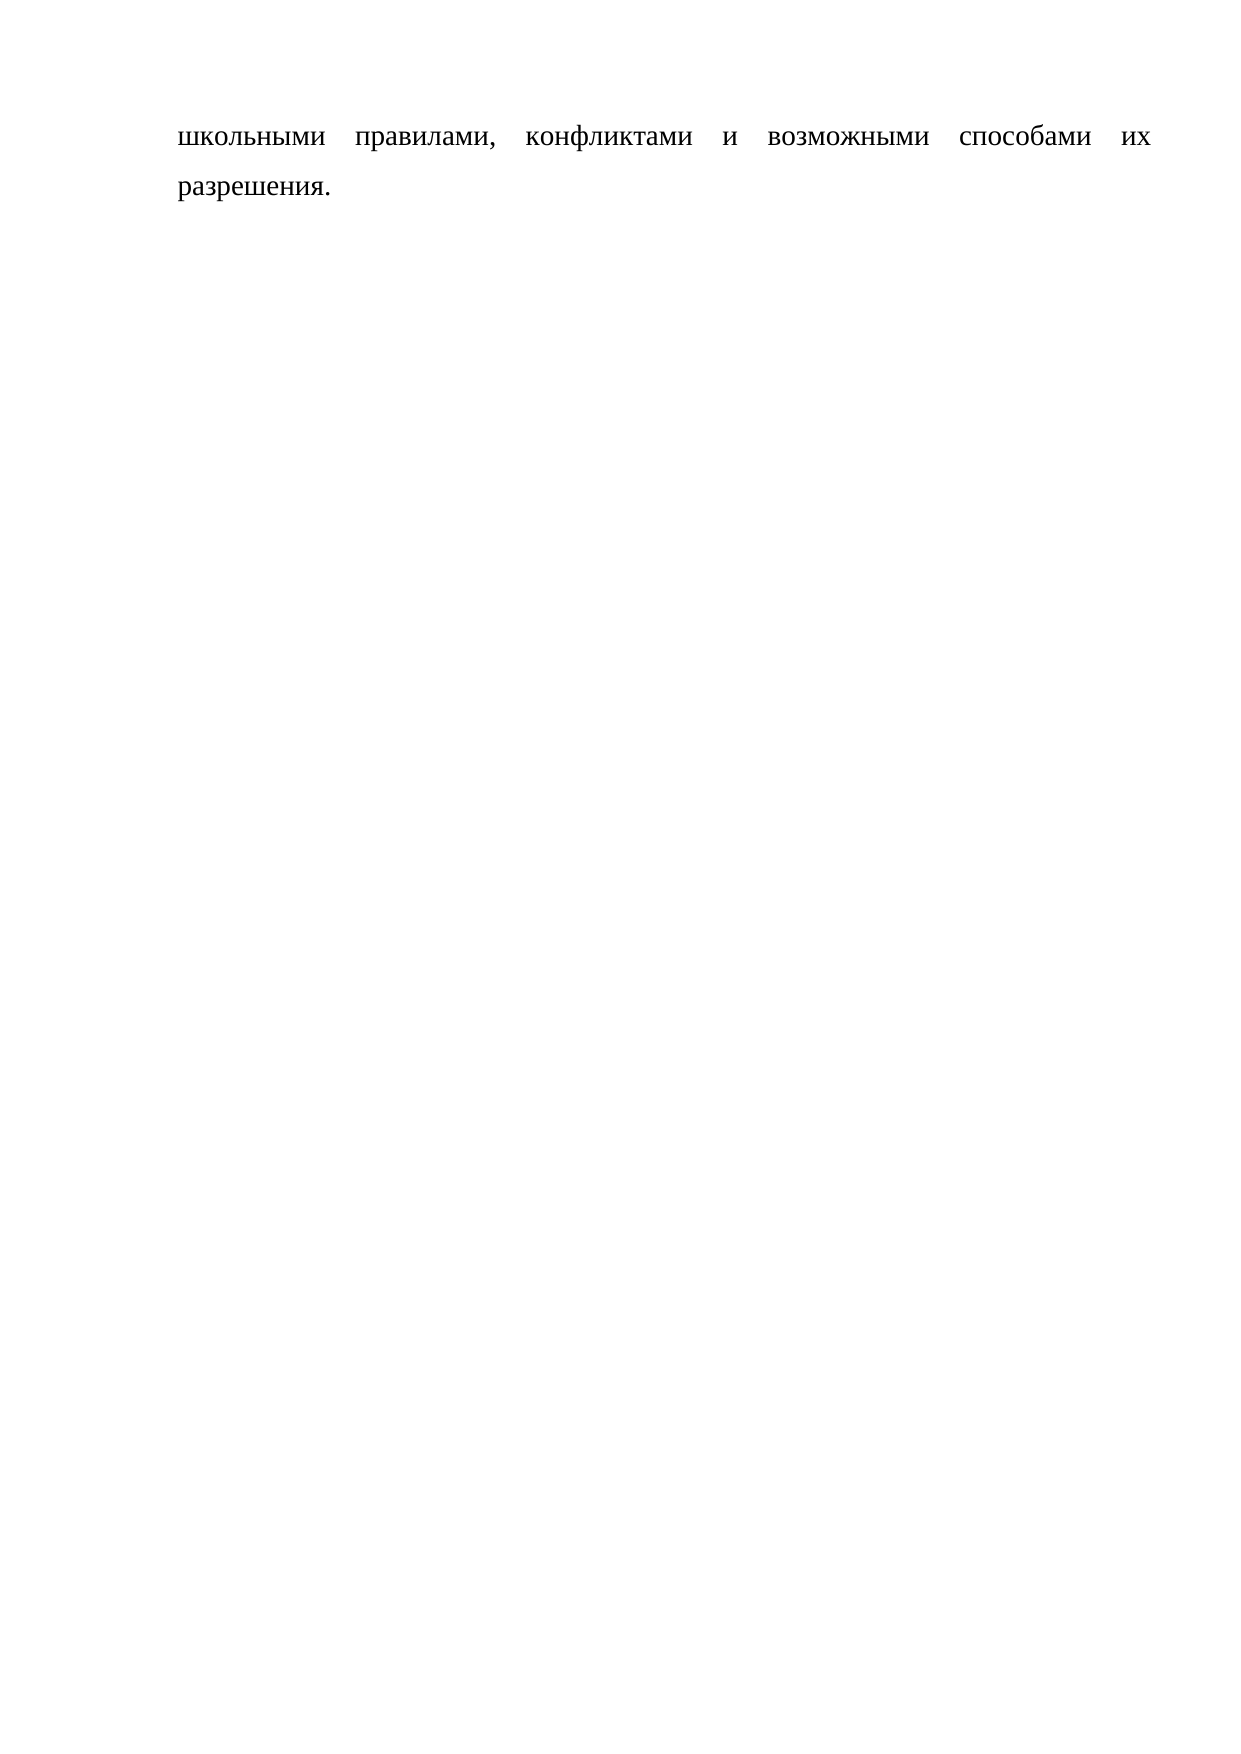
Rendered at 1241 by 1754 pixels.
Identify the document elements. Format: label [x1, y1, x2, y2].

text [177, 118, 1152, 202]
